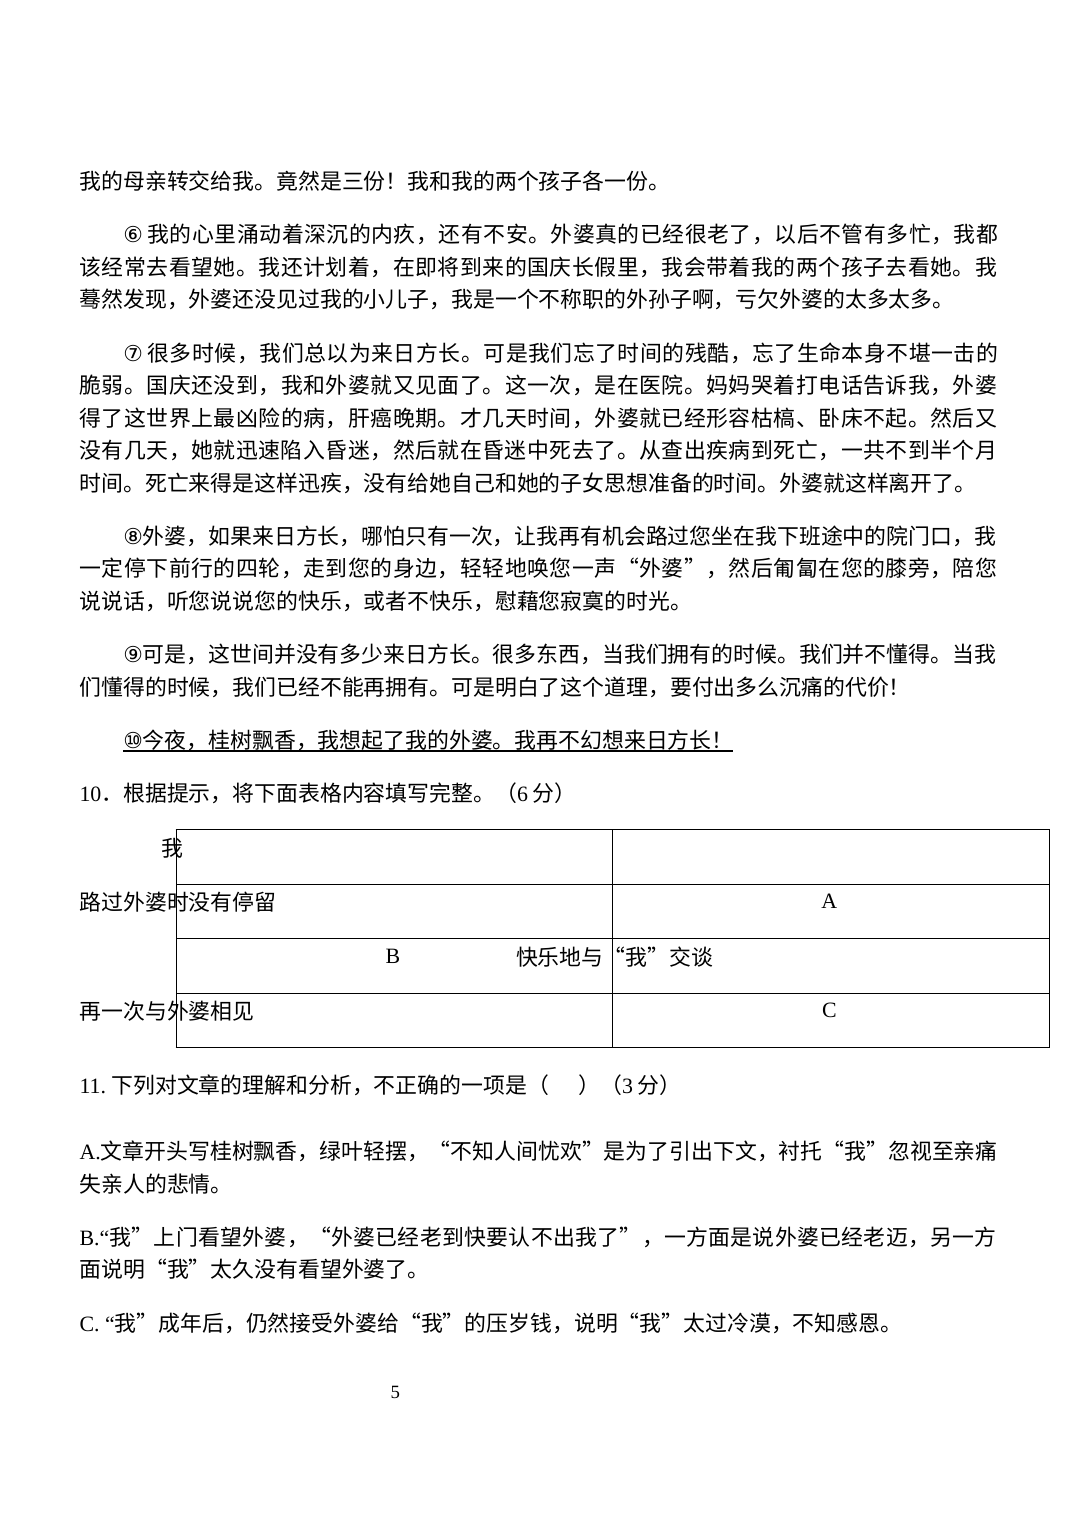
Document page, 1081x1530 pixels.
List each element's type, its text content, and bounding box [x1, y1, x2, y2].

text C. “我”成年后，仍然接受外婆给“我”的压岁钱，说明“我”太过冷漠，不知感恩。 [79, 1305, 998, 1338]
text ⑧外婆，如果来日方长，哪怕只有一次，让我再有机会路过您坐在我下班途中的院门口，我一定停下前行的四轮，走到您的身边，轻轻地唤您一声“外婆”，然后匍匐在您的膝旁，陪您说说话，听您说说您的快乐，或者不快乐，慰藉您寂寞的时光。 [79, 518, 998, 616]
text ⑩今夜，桂树飘香，我想起了我的外婆。我再不幻想来日方长！ [79, 723, 998, 755]
text ⑥我的心里涌动着深沉的内疚，还有不安。外婆真的已经很老了，以后不管有多忙，我都该经常去看望她。我还计划着，在即将到来的国庆长假里，我会带着我的两个孩子去看她。我蓦然发现，外婆还没见过我的小儿子，我是一个不称职的外孙子啊，亏欠外婆的太多太多。 [79, 217, 998, 314]
text B.“我”上门看望外婆，“外婆已经老到快要认不出我了”，一方面是说外婆已经老迈，另一方面说明“我”太久没有看望外婆了。 [79, 1219, 998, 1284]
table_cell 路过外婆时没有停留 [177, 885, 612, 938]
table_cell 再一次与外婆相见 [177, 994, 612, 1047]
text ⑦很多时候，我们总以为来日方长。可是我们忘了时间的残酷，忘了生命本身不堪一击的脆弱。国庆还没到，我和外婆就又见面了。这一次，是在医院。妈妈哭着打电话告诉我，外婆得了这世界上最凶险的病，肝癌晚期。才几天时间，外婆就已经形容枯槁、卧床不起。然后又没有几天，她就迅速陷入昏迷，然后就在昏迷中死去了。从查出疾病到死亡，一共不到半个月时间。死亡来得是这样迅疾，没有给她自己和她的子女思想准备的时间。外婆就这样离开了。 [79, 335, 998, 498]
text ⑨可是，这世间并没有多少来日方长。很多东西，当我们拥有的时候。我们并不懂得。当我们懂得的时候，我们已经不能再拥有。可是明白了这个道理，要付出多么沉痛的代价！ [79, 637, 998, 702]
table_cell 快乐地与“我”交谈 [613, 939, 1049, 992]
table_header 我 [177, 830, 612, 884]
table_cell C [613, 994, 1049, 1047]
table_cell B [177, 939, 612, 992]
text 11. 下列对文章的理解和分析，不正确的一项是（ ）（3分） [79, 1048, 998, 1113]
text 10．根据提示，将下面表格内容填写完整。（6分） [79, 776, 998, 808]
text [79, 163, 998, 196]
text A.文章开头写桂树飘香，绿叶轻摆，“不知人间忧欢”是为了引出下文，衬托“我”忽视至亲痛失亲人的悲情。 [79, 1134, 998, 1199]
table_cell A [613, 885, 1049, 938]
table_header 外婆 [613, 830, 1049, 884]
